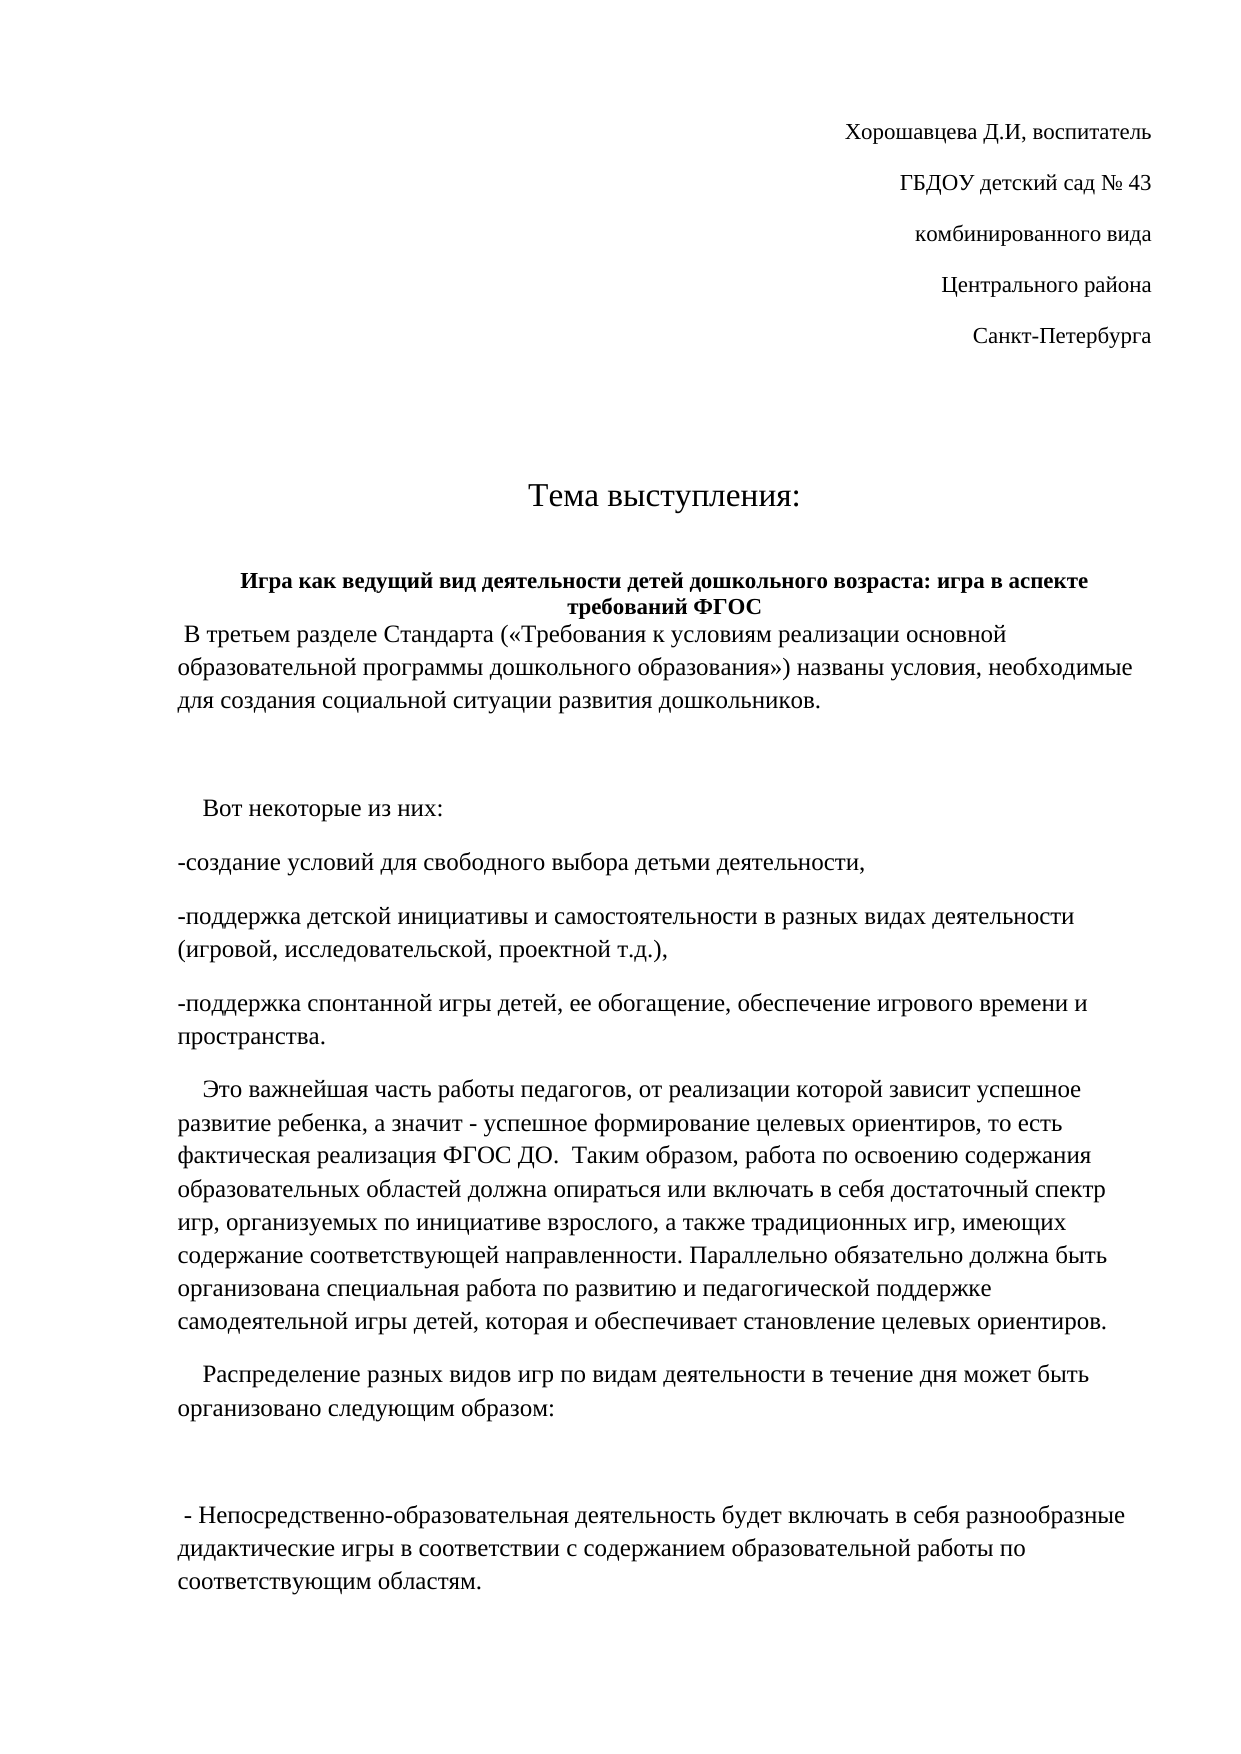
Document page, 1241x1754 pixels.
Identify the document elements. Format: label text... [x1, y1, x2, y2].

text Это важнейшая часть работы педагогов, от реализации которой зависит успешное развитие ребенка, а значит - успешное формирование целевых ориентиров, то есть фактическая реализация ФГОС ДО. Таким образом, работа по освоению содержания образовательных областей должна опираться или включать в себя достаточный спектр игр, организуемых по инициативе взрослого, а также традиционных игр, имеющих содержание соответствующей направленности. Параллельно обязательно должна быть организована специальная работа по развитию и педагогической поддержке самодеятельной игры детей, которая и обеспечивает становление целевых ориентиров. [177, 1074, 1152, 1334]
text В третьем разделе Стандарта («Требования к условиям реализации основной образовательной программы дошкольного образования») названы условия, необходимые для создания социальной ситуации развития дошкольников. [177, 619, 1152, 714]
text Санкт-Петербурга [177, 322, 1152, 349]
text ГБДОУ детский сад № 43 [177, 169, 1152, 196]
text -поддержка спонтанной игры детей, ее обогащение, обеспечение игрового времени и пространства. [177, 988, 1152, 1049]
text комбинированного вида [177, 220, 1152, 247]
text - Непосредственно-образовательная деятельность будет включать в себя разнообразные дидактические игры в соответствии с содержанием образовательной работы по соответствующим областям. [177, 1500, 1152, 1595]
text Вот некоторые из них: [177, 793, 1152, 822]
text Тема выступления: [177, 475, 1152, 514]
text Игра как ведущий вид деятельности детей дошкольного возраста: игра в аспекте требований ФГОС [177, 567, 1152, 619]
text Распределение разных видов игр по видам деятельности в течение дня может быть организовано следующим образом: [177, 1359, 1152, 1421]
text Центрального района [177, 271, 1152, 298]
text -поддержка детской инициативы и самостоятельности в разных видах деятельности (игровой, исследовательской, проектной т.д.), [177, 901, 1152, 963]
text -создание условий для свободного выбора детьми деятельности, [177, 847, 1152, 876]
text Хорошавцева Д.И, воспитатель [177, 118, 1152, 144]
